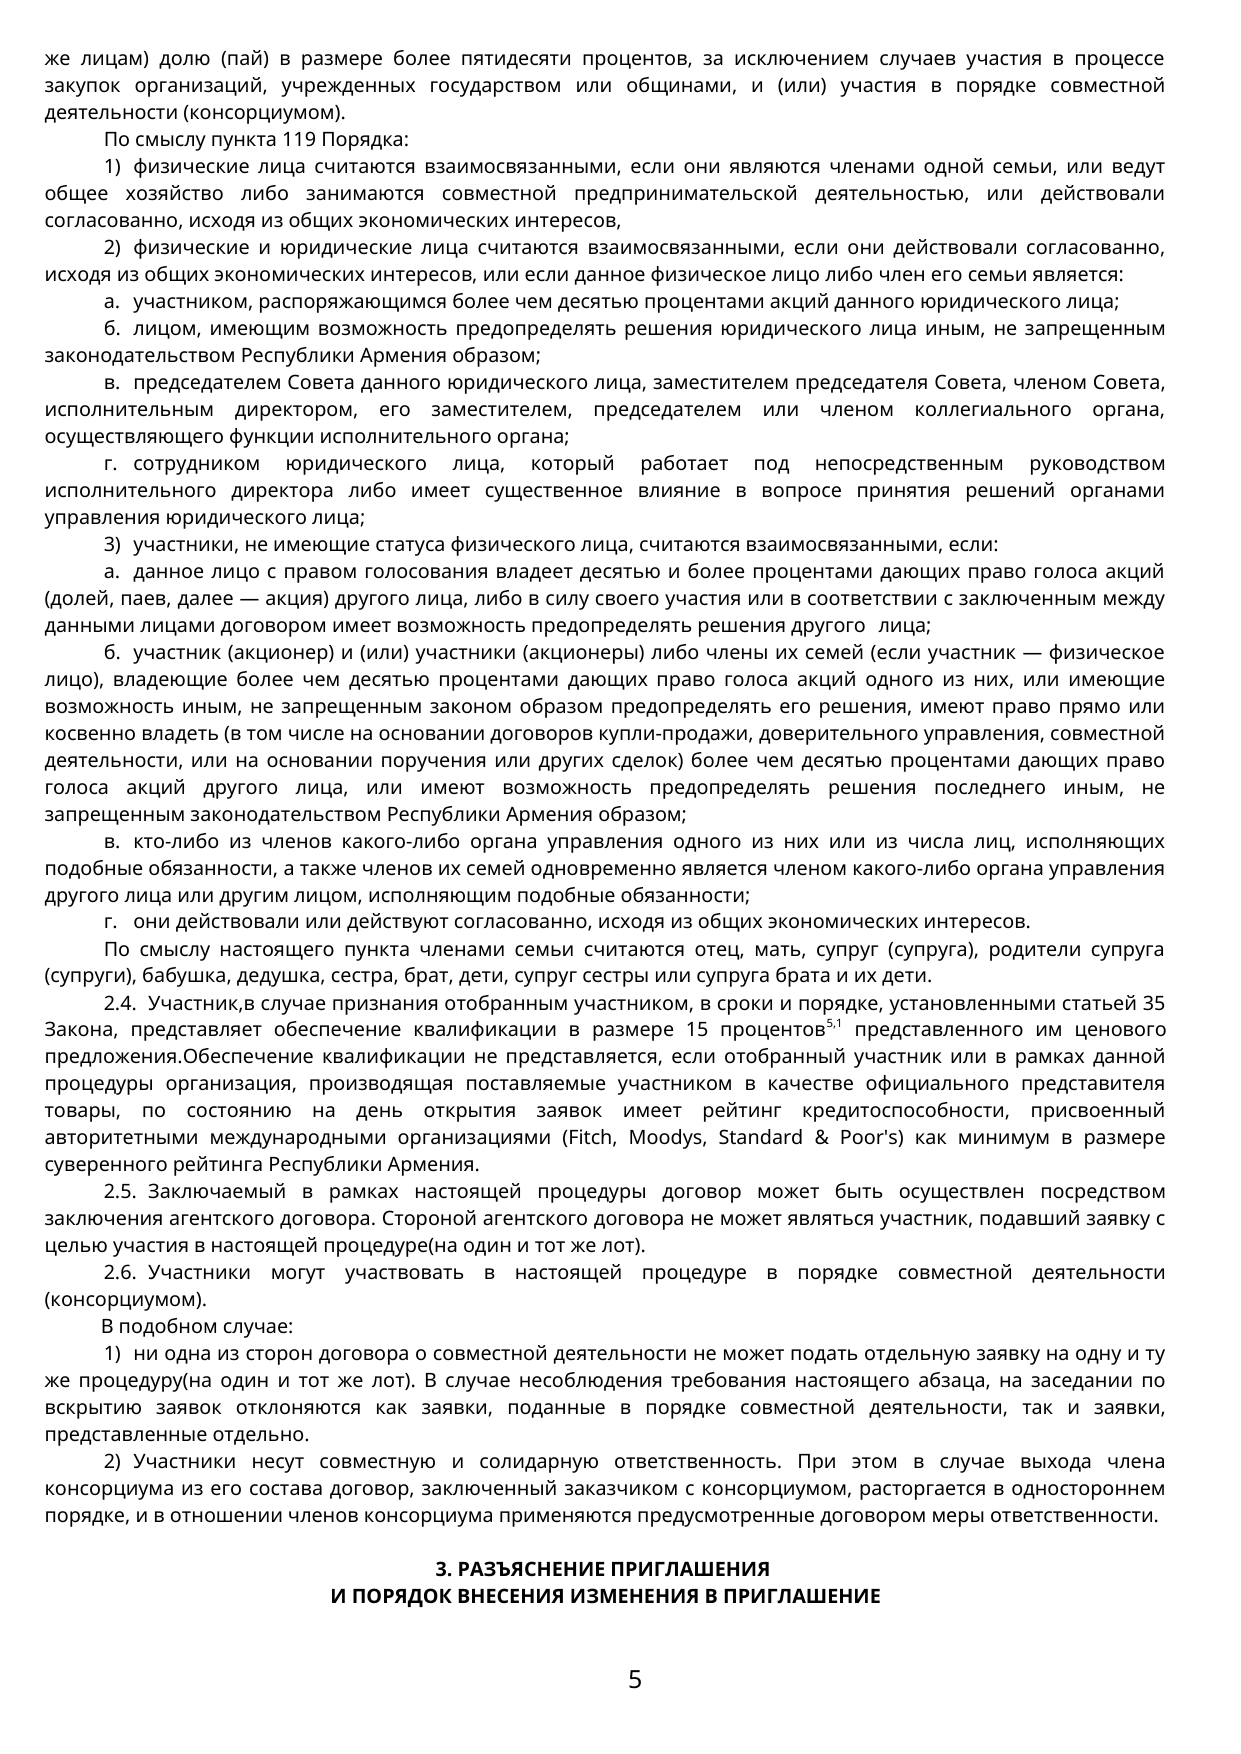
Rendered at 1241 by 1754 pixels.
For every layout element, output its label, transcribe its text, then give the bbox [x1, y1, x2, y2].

text в. кто-либо из членов какого-либо органа управления одного из них или из числа лиц, исполняющих подобные обязанности, а также членов их семей одновременно является членом какого-либо органа управления другого лица или другим лицом, исполняющим подобные обязанности; [44, 827, 1167, 908]
text 2) физические и юридические лица считаются взаимосвязанными, если они действовали согласованно, исходя из общих экономических интересов, или если данное физическое лицо либо член его семьи является: [44, 233, 1167, 287]
text б. лицом, имеющим возможность предопределять решения юридического лица иным, не запрещенным законодательством Республики Армения образом; [44, 314, 1167, 368]
text 2.5. Заключаемый в рамках настоящей процедуры договор может быть осуществлен посредством заключения агентского договора. Стороной агентского договора не может являться участник, подавший заявку с целью участия в настоящей процедуре(на один и тот же лот). [44, 1178, 1167, 1258]
text 2.6. Участники могут участвовать в настоящей процедуре в порядке совместной деятельности (консорциумом). [44, 1258, 1167, 1312]
text 3. РАЗЪЯСНЕНИЕ ПРИГЛАШЕНИЯ И ПОРЯДОК ВНЕСЕНИЯ ИЗМЕНЕНИЯ В ПРИГЛАШЕНИЕ [44, 1555, 1167, 1609]
text в. председателем Совета данного юридического лица, заместителем председателя Совета, членом Совета, исполнительным директором, его заместителем, председателем или членом коллегиального органа, осуществляющего функции исполнительного органа; [44, 368, 1167, 449]
text 2) Участники несут совместную и солидарную ответственность. При этом в случае выхода члена консорциума из его состава договор, заключенный заказчиком с консорциумом, расторгается в одностороннем порядке, и в отношении членов консорциума применяются предусмотренные договором меры ответственности. [44, 1447, 1167, 1528]
text 2.4. Участник,в случае признания отобранным участником, в сроки и порядке, установленными статьей 35 Закона, представляет обеспечение квалификации в размере 15 процентов5,1 представленного им ценового предложения.Обеспечение квалификации не представляется, если отобранный участник или в рамках данной процедуры организация, производящая поставляемые участником в качестве официального представителя товары, по состоянию на день открытия заявок имеет рейтинг кредитоспособности, присвоенный авторитетными международными организациями (Fitch, Moodys, Standard & Poor's) как минимум в размере суверенного рейтинга Республики Армения. [44, 989, 1167, 1178]
text 1) ни одна из сторон договора о совместной деятельности не может подать отдельную заявку на одну и ту же процедуру(на один и тот же лот). В случае несоблюдения требования настоящего абзаца, на заседании по вскрытию заявок отклоняются как заявки, поданные в порядке совместной деятельности, так и заявки, представленные отдельно. [44, 1339, 1167, 1447]
text 3) участники, не имеющие статуса физического лица, считаются взаимосвязанными, если: [44, 530, 1167, 557]
text По смыслу настоящего пункта членами семьи считаются отец, мать, супруг (супруга), родители супруга (супруги), бабушка, дедушка, сестра, брат, дети, супруг сестры или супруга брата и их дети. [44, 935, 1167, 989]
text б. участник (акционер) и (или) участники (акционеры) либо члены их семей (если участник — физическое лицо), владеющие более чем десятью процентами дающих право голоса акций одного из них, или имеющие возможность иным, не запрещенным законом образом предопределять его решения, имеют право прямо или косвенно владеть (в том числе на основании договоров купли-продажи, доверительного управления, совместной деятельности, или на основании поручения или других сделок) более чем десятью процентами дающих право голоса акций другого лица, или имеют возможность предопределять решения последнего иным, не запрещенным законодательством Республики Армения образом; [44, 638, 1167, 827]
text а. участником, распоряжающимся более чем десятью процентами акций данного юридического лица; [44, 287, 1167, 314]
text По смыслу пункта 119 Порядка: [44, 125, 1167, 152]
text г. они действовали или действуют согласованно, исходя из общих экономических интересов. [44, 908, 1167, 935]
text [44, 44, 1167, 125]
text а. данное лицо с правом голосования владеет десятью и более процентами дающих право голоса акций (долей, паев, далее — акция) другого лица, либо в силу своего участия или в соответствии с заключенным между данными лицами договором имеет возможность предопределять решения другого лица; [44, 557, 1167, 638]
text В подобном случае: [44, 1312, 1167, 1339]
text г. сотрудником юридического лица, который работает под непосредственным руководством исполнительного директора либо имеет существенное влияние в вопросе принятия решений органами управления юридического лица; [44, 449, 1167, 530]
text 1) физические лица считаются взаимосвязанными, если они являются членами одной семьи, или ведут общее хозяйство либо занимаются совместной предпринимательской деятельностью, или действовали согласованно, исходя из общих экономических интересов, [44, 152, 1167, 233]
